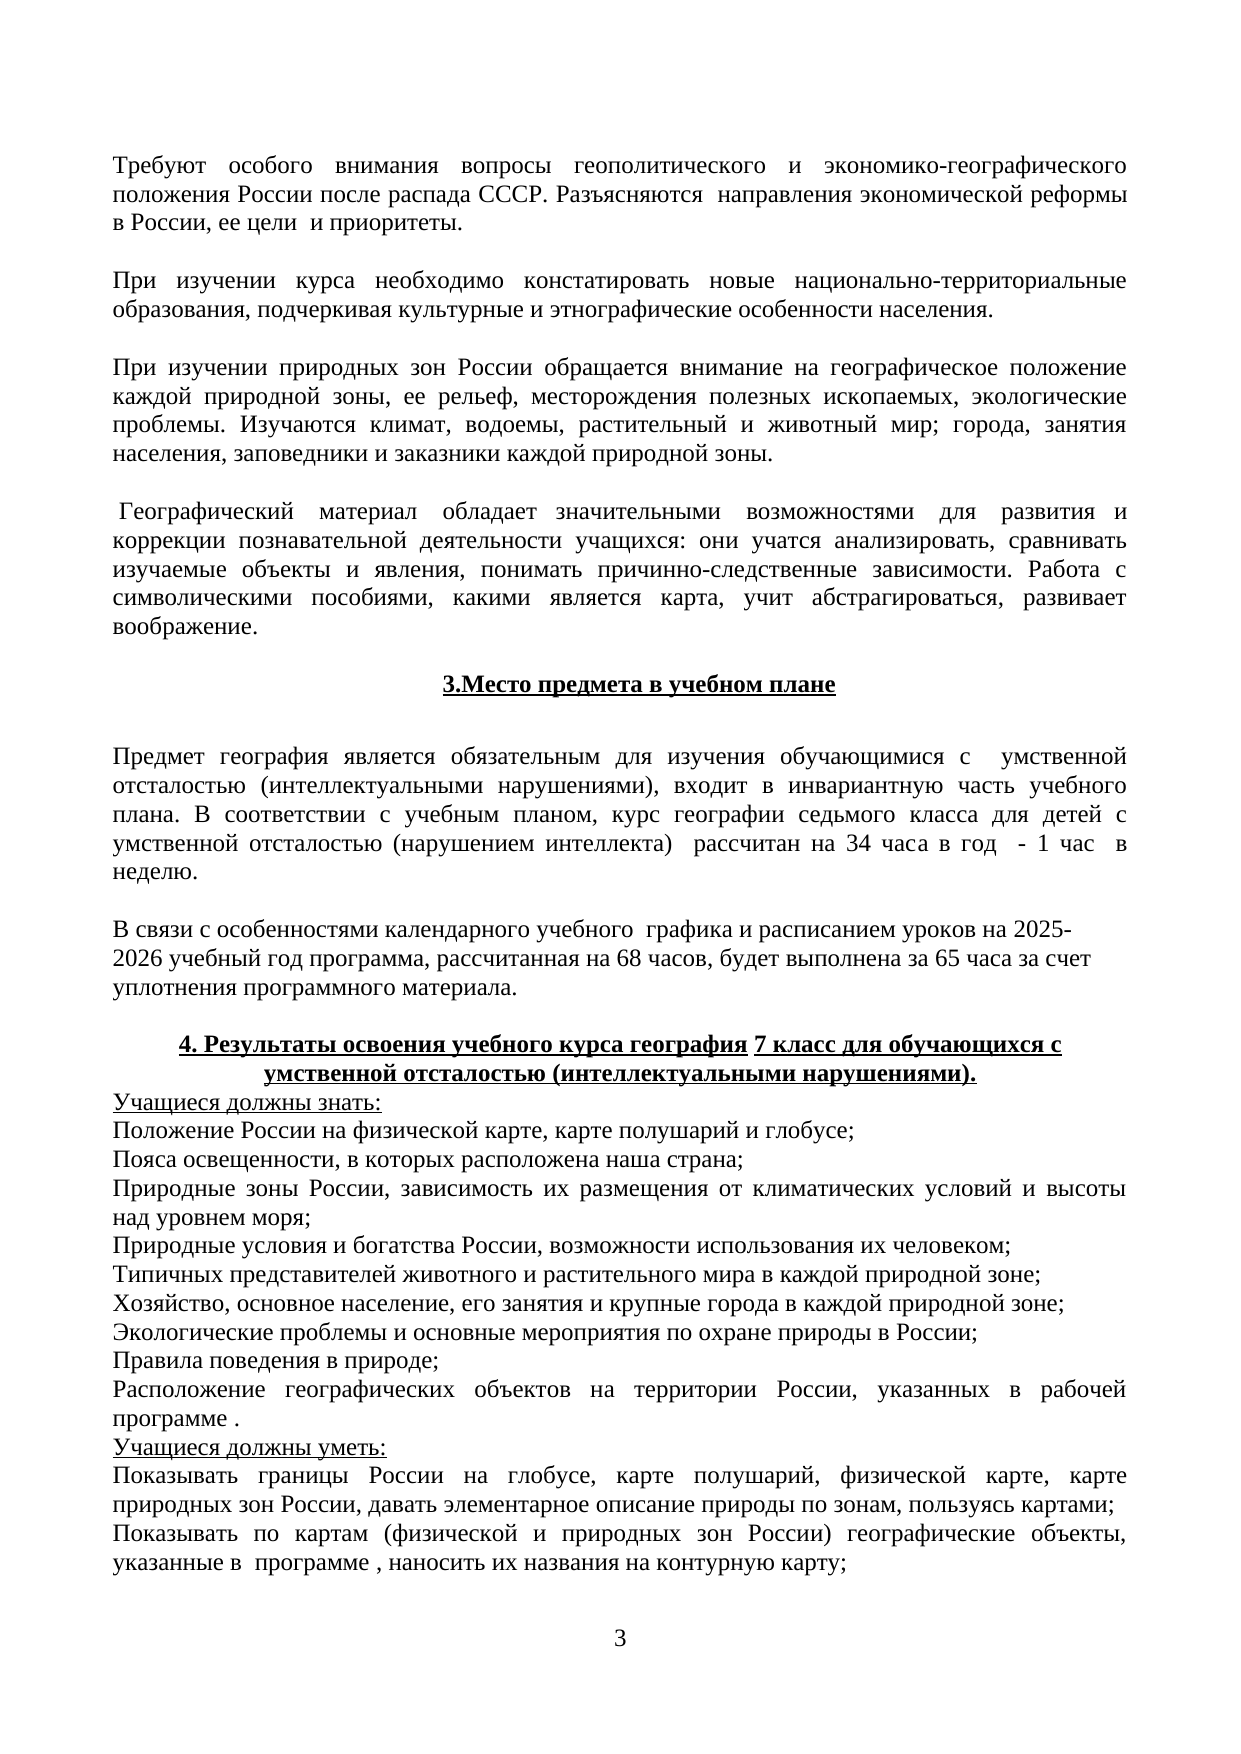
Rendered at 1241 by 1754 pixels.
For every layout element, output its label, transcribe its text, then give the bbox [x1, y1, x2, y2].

text Природные зоны России, зависимость их размещения от климатических условий и высоты над уровнем моря; [112, 1173, 1128, 1231]
text Предмет география является обязательным для изучения обучающимися с умственной отсталостью (интеллектуальными нарушениями), входит в инвариантную часть учебного плана. В соответствии с учебным планом, курс географии седьмого класса для детей с умственной отсталостью (нарушением интеллекта) рассчитан на 34 часа в год - 1 час в неделю. [112, 741, 1128, 885]
text Пояса освещенности, в которых расположена наша страна; [112, 1144, 1128, 1173]
text Учащиеся должны знать: [112, 1087, 1128, 1116]
text При изучении курса необходимо констатировать новые национально-территориальные образования, подчеркивая культурные и этнографические особенности населения. [112, 265, 1128, 323]
text Расположение географических объектов на территории России, указанных в рабочей программе . [112, 1374, 1128, 1432]
text Хозяйство, основное население, его занятия и крупные города в каждой природной зоне; [112, 1288, 1128, 1317]
text Географический материал обладает значительными возможностями для развития и коррекции познавательной деятельности учащихся: они учатся анализировать, сравнивать изучаемые объекты и явления, понимать причинно-следственные зависимости. Работа с символическими пособиями, какими является карта, учит абстрагироваться, развивает воображение. [112, 496, 1128, 640]
text Экологические проблемы и основные мероприятия по охране природы в России; [112, 1317, 1128, 1346]
text 3.Место предмета в учебном плане [150, 669, 1128, 698]
text Учащиеся должны уметь: [112, 1432, 1128, 1461]
text При изучении природных зон России обращается внимание на географическое положение каждой природной зоны, ее рельеф, месторождения полезных ископаемых, экологические проблемы. Изучаются климат, водоемы, растительный и животный мир; города, занятия населения, заповедники и заказники каждой природной зоны. [112, 352, 1128, 467]
text Типичных представителей животного и растительного мира в каждой природной зоне; [112, 1259, 1128, 1288]
text 4. Результаты освоения учебного курса география 7 класс для обучающихся с умственной отсталостью (интеллектуальными нарушениями). [112, 1029, 1128, 1087]
text Показывать по картам (физической и природных зон России) географические объекты, указанные в программе , наносить их названия на контурную карту; [112, 1518, 1128, 1576]
text Требуют особого внимания вопросы геополитического и экономико-географического положения России после распада СССР. Разъясняются направления экономической реформы в России, ее цели и приоритеты. [112, 150, 1128, 236]
text Правила поведения в природе; [112, 1346, 1128, 1374]
text Положение России на физической карте, карте полушарий и глобусе; [112, 1116, 1128, 1144]
text Природные условия и богатства России, возможности использования их человеком; [112, 1231, 1128, 1259]
text В связи с особенностями календарного учебного графика и расписанием уроков на 2025- 2026 учебный год программа, рассчитанная на 68 часов, будет выполнена за 65 часа за счет уплотнения программного материала. [112, 914, 1128, 1001]
text Показывать границы России на глобусе, карте полушарий, физической карте, карте природных зон России, давать элементарное описание природы по зонам, пользуясь картами; [112, 1461, 1128, 1518]
